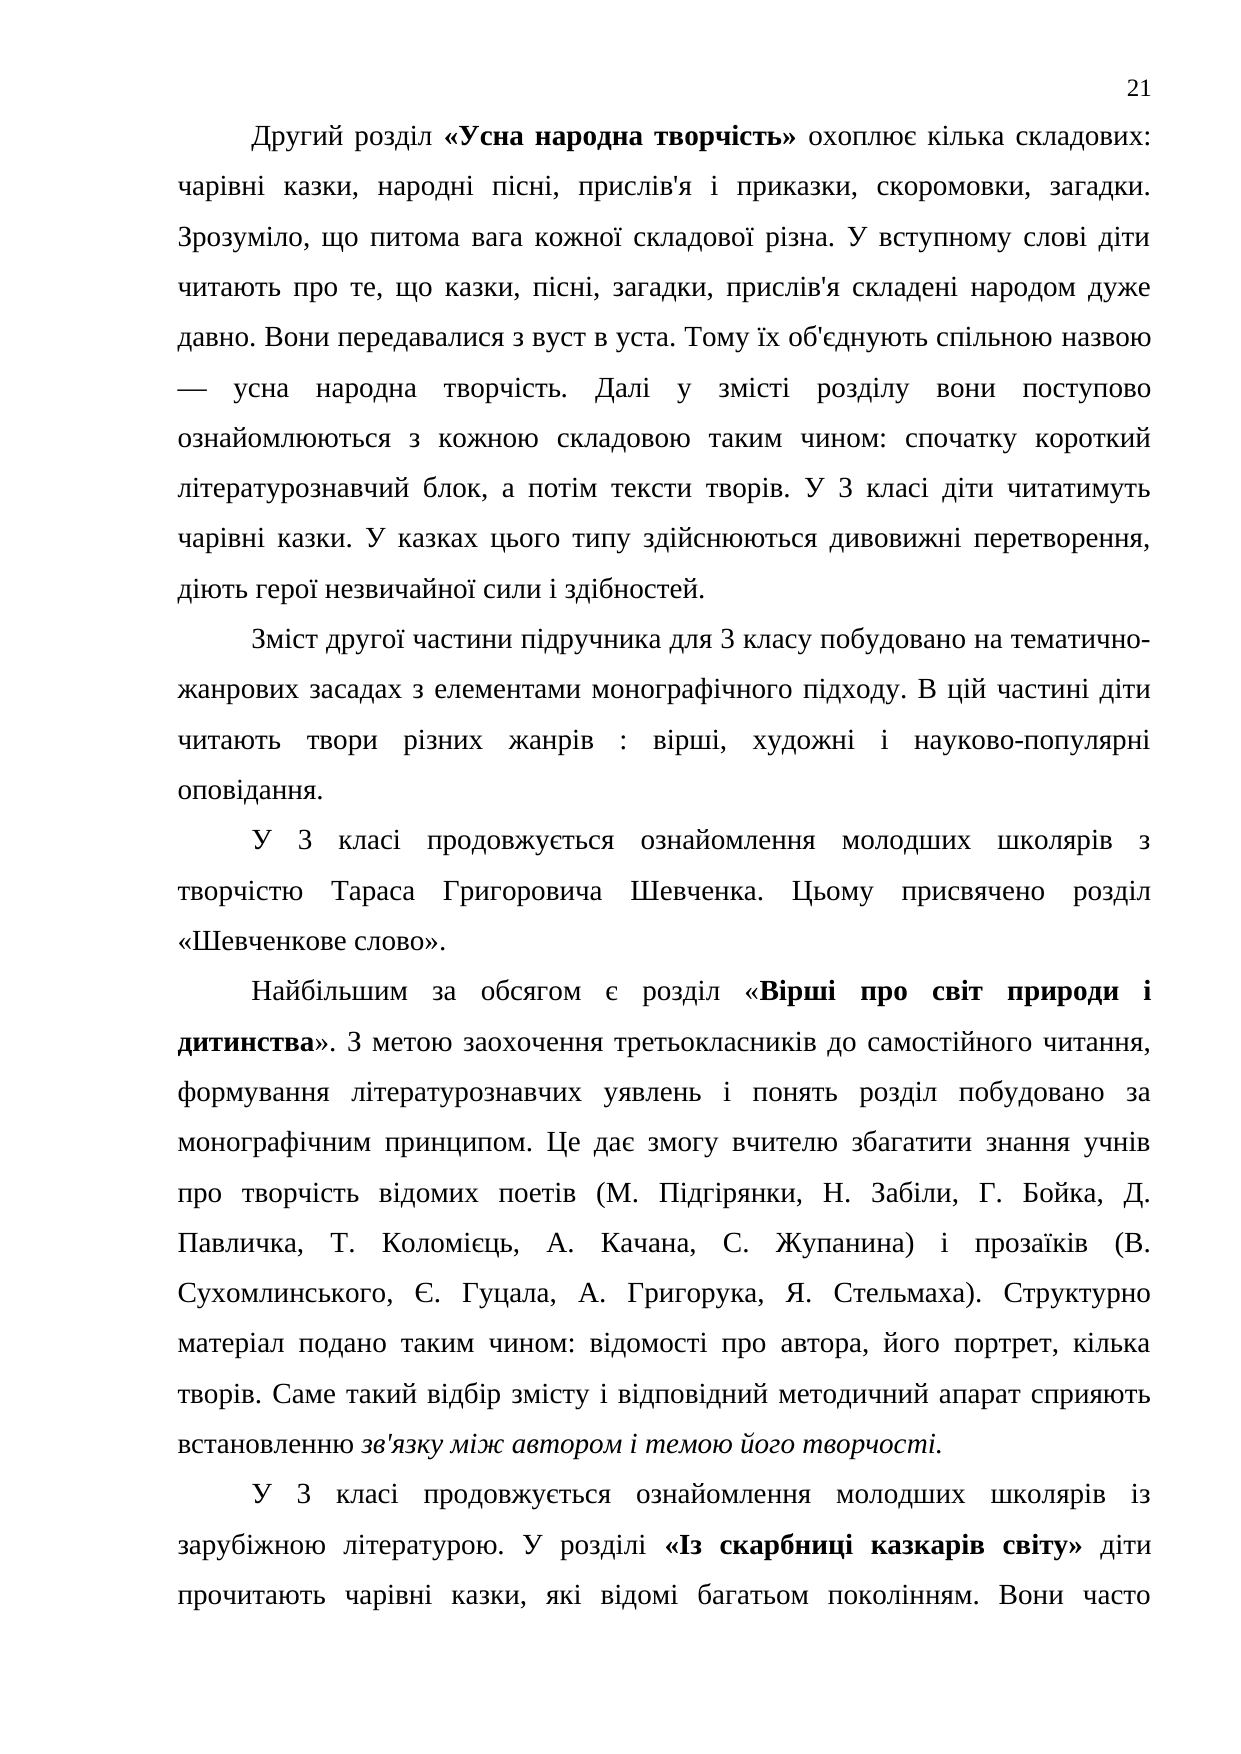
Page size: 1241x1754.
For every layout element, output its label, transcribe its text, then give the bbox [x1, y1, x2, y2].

text Найбільшим за обсягом є розділ «Вірші про світ природи і дитинства». З метою заохочення третьокласників до самостійного читання, формування літературознавчих уявлень і понять розділ побудовано за монографічним принципом. Це дає змогу вчителю збагатити знання учнів про творчість відомих поетів (М. Підгірянки, Н. Забіли, Г. Бойка, Д. Павличка, Т. Коломієць, А. Качана, С. Жупанина) і прозаїків (В. Сухомлинського, Є. Гуцала, А. Григорука, Я. Стельмаха). Структурно матеріал подано таким чином: відомості про автора, його портрет, кілька творів. Саме такий відбір змісту і відповідний методичний апарат сприяють встановленню зв'язку між автором і темою його творчості. [177, 973, 1152, 1460]
text У 3 класі продовжується ознайомлення молодших школярів з творчістю Тараса Григоровича Шевченка. Цьому присвячено розділ «Шевченкове слово». [177, 822, 1152, 957]
text Зміст другої частини підручника для 3 класу побудовано на тематично-жанрових засадах з елементами монографічного підходу. В цій частині діти читають твори різних жанрів : вірші, художні і науково-популярні оповідання. [177, 621, 1152, 806]
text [177, 1477, 1152, 1611]
text Другий розділ «Усна народна творчість» охоплює кілька складових: чарівні казки, народні пісні, прислів'я і приказки, скоромовки, загадки. Зрозуміло, що питома вага кожної складової різна. У вступному слові діти читають про те, що казки, пісні, загадки, прислів'я складені народом дуже давно. Вони передавалися з вуст в уста. Тому їх об'єднують спільною назвою — усна народна творчість. Далі у змісті розділу вони поступово ознайомлюються з кожною складовою таким чином: спочатку короткий літературознавчий блок, а потім тексти творів. У 3 класі діти читатимуть чарівні казки. У казках цього типу здійснюються дивовижні перетворення, діють герої незвичайної сили і здібностей. [177, 118, 1152, 604]
